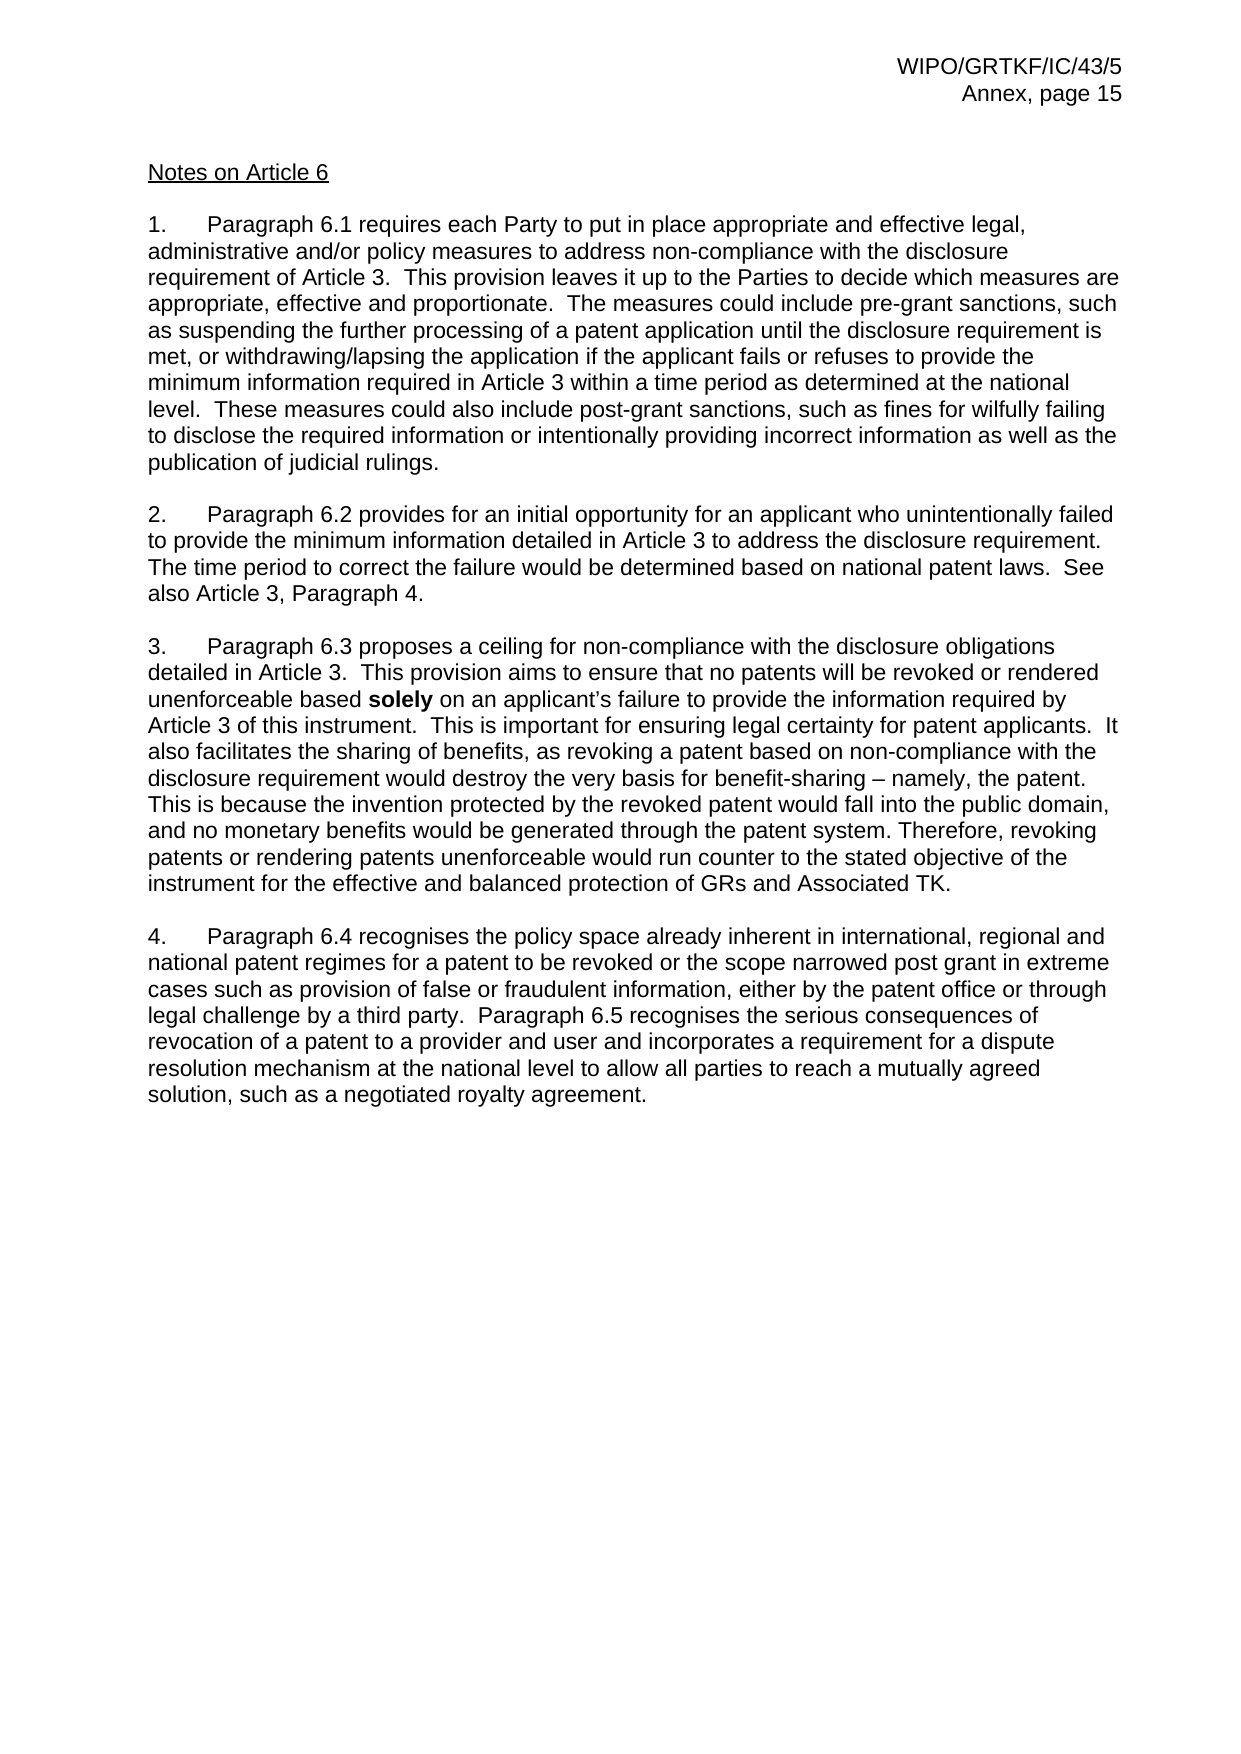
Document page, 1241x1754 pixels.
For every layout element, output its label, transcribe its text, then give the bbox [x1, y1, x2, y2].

text 4. Paragraph 6.4 recognises the policy space already inherent in international, regional and national patent regimes for a patent to be revoked or the scope narrowed post grant in extreme cases such as provision of false or fraudulent information, either by the patent office or through legal challenge by a third party. Paragraph 6.5 recognises the serious consequences of revocation of a patent to a provider and user and incorporates a requirement for a dispute resolution mechanism at the national level to allow all parties to reach a mutually agreed solution, such as a negotiated royalty agreement. [148, 923, 1122, 1107]
text 3. Paragraph 6.3 proposes a ceiling for non-compliance with the disclosure obligations detailed in Article 3. This provision aims to ensure that no patents will be revoked or rendered unenforceable based solely on an applicant’s failure to provide the information required by Article 3 of this instrument. This is important for ensuring legal certainty for patent applicants. It also facilitates the sharing of benefits, as revoking a patent based on non-compliance with the disclosure requirement would destroy the very basis for benefit-sharing – namely, the patent. This is because the invention protected by the revoked patent would fall into the public domain, and no monetary benefits would be generated through the patent system. Therefore, revoking patents or rendering patents unenforceable would run counter to the stated objective of the instrument for the effective and balanced protection of GRs and Associated TK. [148, 633, 1122, 896]
text 1. Paragraph 6.1 requires each Party to put in place appropriate and effective legal, administrative and/or policy measures to address non-compliance with the disclosure requirement of Article 3. This provision leaves it up to the Parties to decide which measures are appropriate, effective and proportionate. The measures could include pre-grant sanctions, such as suspending the further processing of a patent application until the disclosure requirement is met, or withdrawing/lapsing the application if the applicant fails or refuses to provide the minimum information required in Article 3 within a time period as determined at the national level. These measures could also include post-grant sanctions, such as fines for wilfully failing to disclose the required information or intentionally providing incorrect information as well as the publication of judicial rulings. [148, 211, 1122, 475]
text Notes on Article 6 [148, 158, 1122, 185]
text 2. Paragraph 6.2 provides for an initial opportunity for an applicant who unintentionally failed to provide the minimum information detailed in Article 3 to address the disclosure requirement. The time period to correct the failure would be determined based on national patent laws. See also Article 3, Paragraph 4. [148, 501, 1122, 607]
